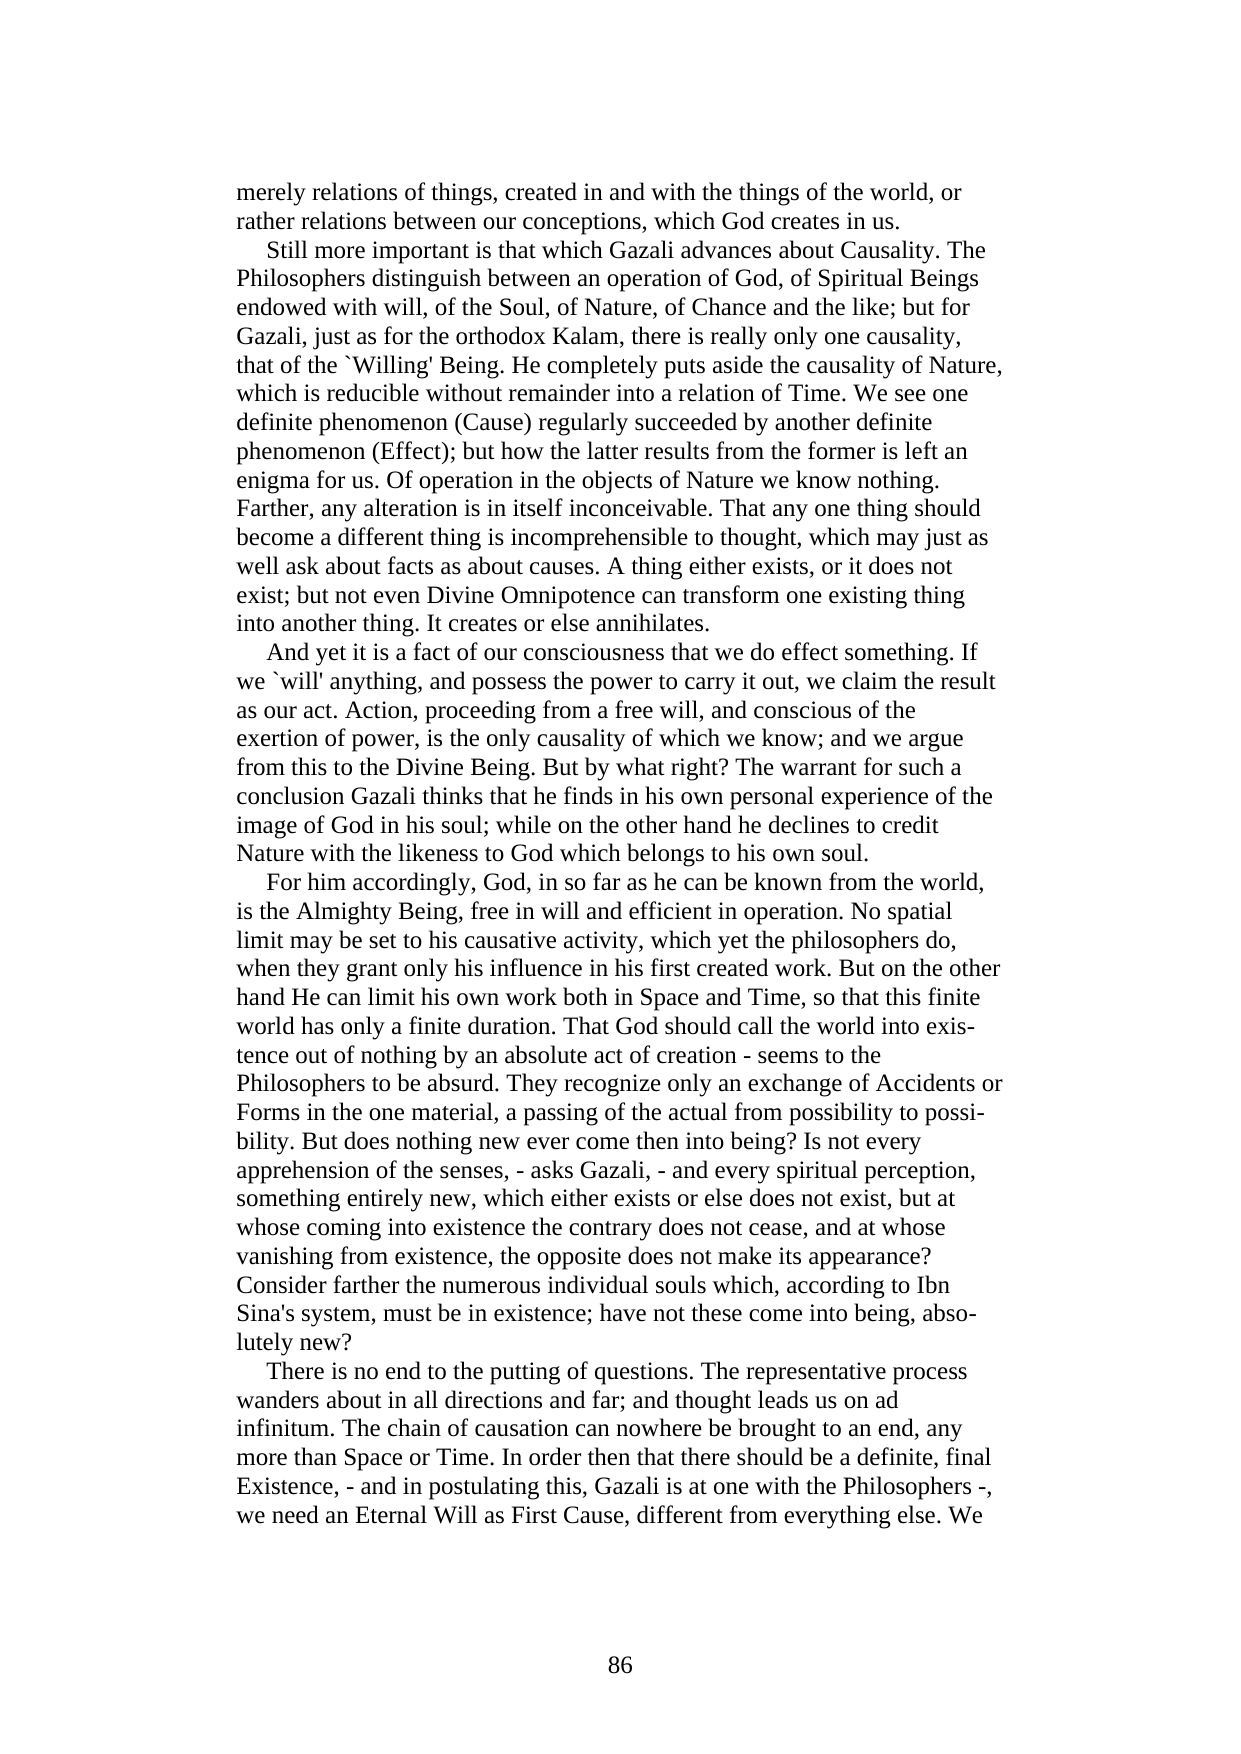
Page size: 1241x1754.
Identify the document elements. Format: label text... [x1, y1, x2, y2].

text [236, 177, 1004, 235]
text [236, 1356, 1004, 1528]
text Still more important is that which Gazali advances about Causality. The Philosophers distinguish between an ope­ration of God, of Spiritual Beings endowed with will, of the Soul, of Nature, of Chance and the like; but for Gazali, just as for the orthodox Kalam, there is really only one causality, that of the `Willing' Being. He completely puts aside the causality of Nature, which is reducible without remainder into a relation of Time. We see one definite phenomenon (Cause) regularly succeeded by another definite phenomenon (Effect); but how the latter results from the former is left an enigma for us. Of operation in the objects of Nature we know nothing. Farther, any alteration is in itself inconceivable. That any one thing should become a different thing is incomprehensible to thought, which may just as well ask about facts as about causes. A thing either exists, or it does not exist; but not even Divine Omnipotence can transform one existing thing into another thing. It creates or else annihilates. [236, 235, 1004, 637]
text And yet it is a fact of our consciousness that we do effect something. If we `will' anything, and possess the power to carry it out, we claim the result as our act. Action, proceeding from a free will, and conscious of the exertion of power, is the only causality of which we know; and we argue from this to the Divine Being. But by what right? The warrant for such a conclusion Gazali thinks that he finds in his own personal experience of the image of God in his soul; while on the other hand he declines to credit Nature with the likeness to God which belongs to his own soul. [236, 637, 1004, 867]
text For him accordingly, God, in so far as he can be known from the world, is the Almighty Being, free in will and efficient in operation. No spatial limit may be set to his causative activity, which yet the philosophers do, when they grant only his influence in his first created work. But on the other hand He can limit his own work both in Space and Time, so that this finite world has only a finite duration. That God should call the world into exis­tence out of nothing by an absolute act of creation - seems to the Philosophers to be absurd. They recognize only an exchange of Accidents or Forms in the one ma­terial, a passing of the actual from possibility to possi­bility. But does nothing new ever come then into being? Is not every apprehension of the senses, - asks Gazali, - and every spiritual perception, something entirely new, which either exists or else does not exist, but at whose coming into existence the contrary does not cease, and at whose vanishing from existence, the opposite does not make its appearance? Consider farther the numerous indi­vidual souls which, according to Ibn Sina's system, must be in existence; have not these come into being, abso­lutely new? [236, 867, 1004, 1356]
